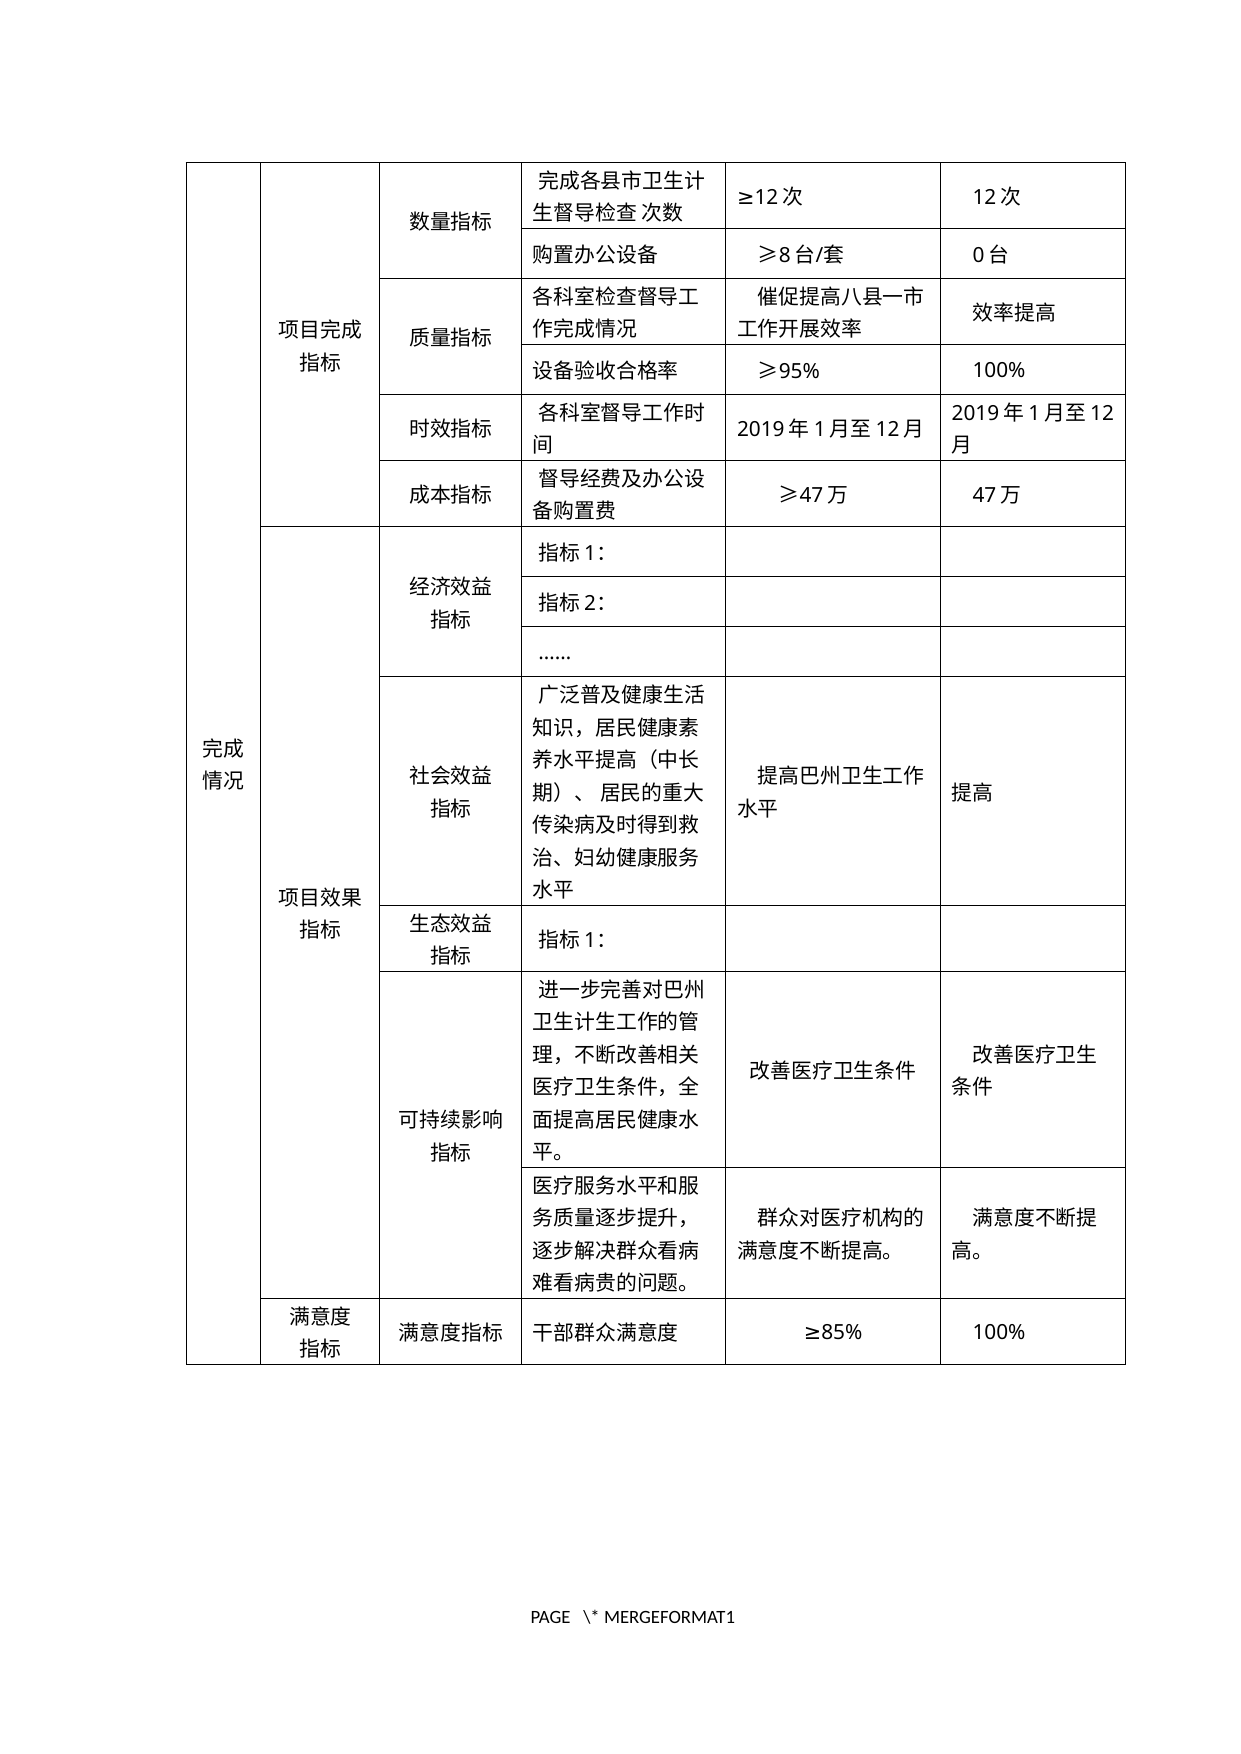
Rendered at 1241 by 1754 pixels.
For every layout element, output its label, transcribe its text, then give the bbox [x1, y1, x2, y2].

table_cell 设备验收合格率 [522, 345, 725, 394]
table_cell 完成各县市卫生计生督导检查 次数 [522, 163, 725, 228]
table_cell [941, 906, 1125, 971]
table_cell 项目完成指标 [261, 163, 379, 526]
table_cell [941, 627, 1125, 676]
table_cell [726, 906, 940, 971]
table_cell 干部群众满意度 [522, 1299, 725, 1364]
table_cell 47万 [941, 461, 1125, 526]
table_cell 改善医疗卫生条件 [941, 972, 1125, 1167]
table_cell 各科室检查督导工作完成情况 [522, 279, 725, 344]
table_cell [726, 527, 940, 576]
table_cell 催促提高八县一市工作开展效率 [726, 279, 940, 344]
table_cell 12次 [941, 163, 1125, 228]
table_cell ≥47万 [726, 461, 940, 526]
table_cell 社会效益 指标 [380, 677, 521, 905]
table_cell 督导经费及办公设备购置费 [522, 461, 725, 526]
table_cell 质量指标 [380, 279, 521, 394]
table_cell 经济效益 指标 [380, 527, 521, 676]
table_cell [726, 577, 940, 626]
table_cell 100% [941, 345, 1125, 394]
table_cell 广泛普及健康生活知识，居民健康素养水平提高（中长期）、 居民的重大传染病及时得到救治、妇幼健康服务水平 [522, 677, 725, 905]
table_cell ≥12次 [726, 163, 940, 228]
table_cell 100% [941, 1299, 1125, 1364]
table_cell ≥85% [726, 1299, 940, 1364]
table_cell 提高巴州卫生工作水平 [726, 677, 940, 905]
table_cell [726, 627, 940, 676]
table_cell 时效指标 [380, 395, 521, 460]
table_cell 各科室督导工作时间 [522, 395, 725, 460]
table_cell 满意度指标 [380, 1299, 521, 1364]
table_cell 指标2： [522, 577, 725, 626]
table_cell 成本指标 [380, 461, 521, 526]
table_cell 群众对医疗机构的满意度不断提高。 [726, 1168, 940, 1298]
table_cell 生态效益 指标 [380, 906, 521, 971]
table_cell ≥8台/套 [726, 229, 940, 278]
table_cell 0台 [941, 229, 1125, 278]
table_cell 项目效果指标 [261, 527, 379, 1298]
table_cell 2019年1月至12月 [726, 395, 940, 460]
table_cell 可持续影响 指标 [380, 972, 521, 1298]
table_cell 指标1： [522, 906, 725, 971]
table_cell 满意度不断提高。 [941, 1168, 1125, 1298]
table_cell 提高 [941, 677, 1125, 905]
table_cell 医疗服务水平和服务质量逐步提升，逐步解决群众看病难看病贵的问题。 [522, 1168, 725, 1298]
table_cell 数量指标 [380, 163, 521, 278]
table_cell 满意度 指标 [261, 1299, 379, 1364]
table_cell ≥95% [726, 345, 940, 394]
table_cell …… [522, 627, 725, 676]
table_cell [941, 527, 1125, 576]
table_cell 2019年1月至12月 [941, 395, 1125, 460]
table_cell [941, 577, 1125, 626]
table_cell 购置办公设备 [522, 229, 725, 278]
table_cell 改善医疗卫生条件 [726, 972, 940, 1167]
table_cell 指标1： [522, 527, 725, 576]
table_cell 年度 绩效 指标 完成 情况 [187, 163, 260, 1364]
table_cell 效率提高 [941, 279, 1125, 344]
table_cell 进一步完善对巴州卫生计生工作的管理，不断改善相关医疗卫生条件，全面提高居民健康水平。 [522, 972, 725, 1167]
